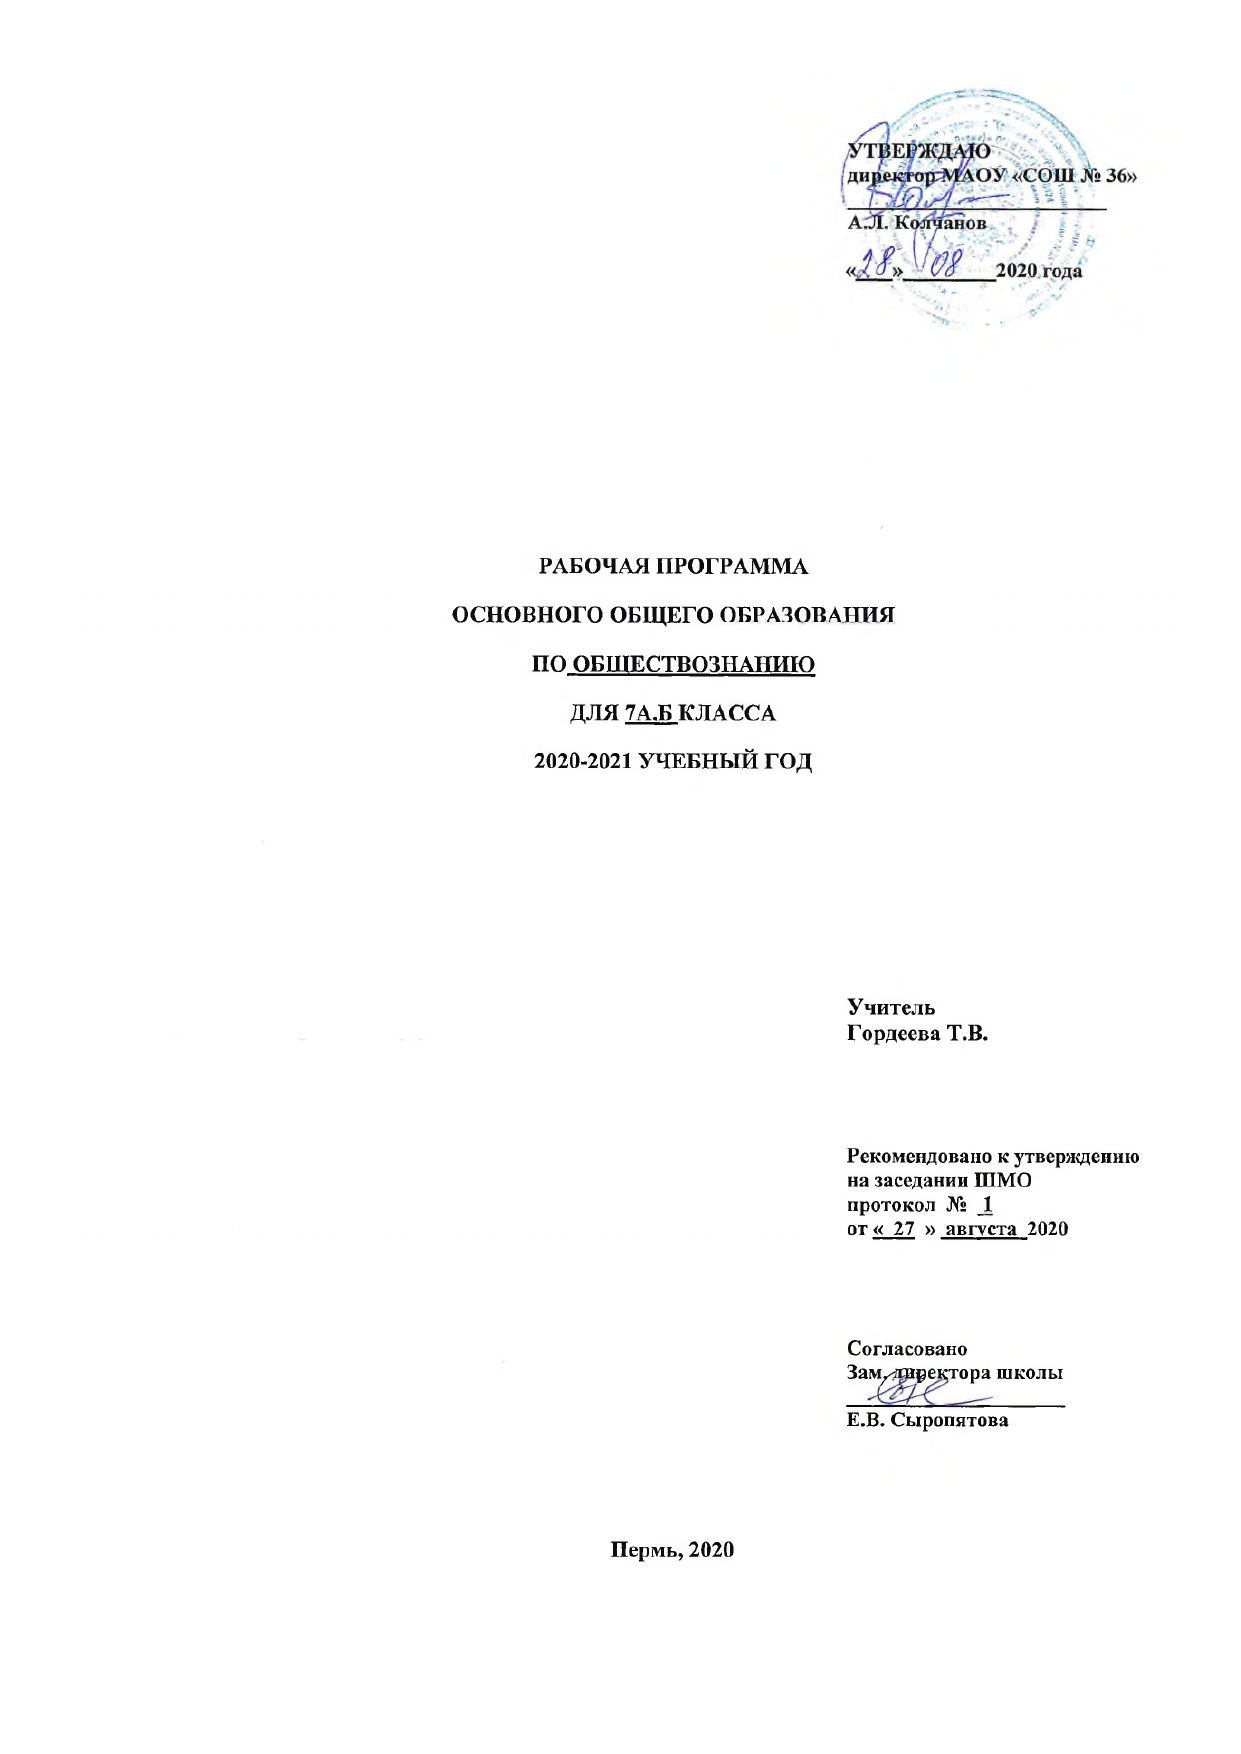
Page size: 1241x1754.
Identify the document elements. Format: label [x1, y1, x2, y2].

picture [75, 75, 1212, 1671]
